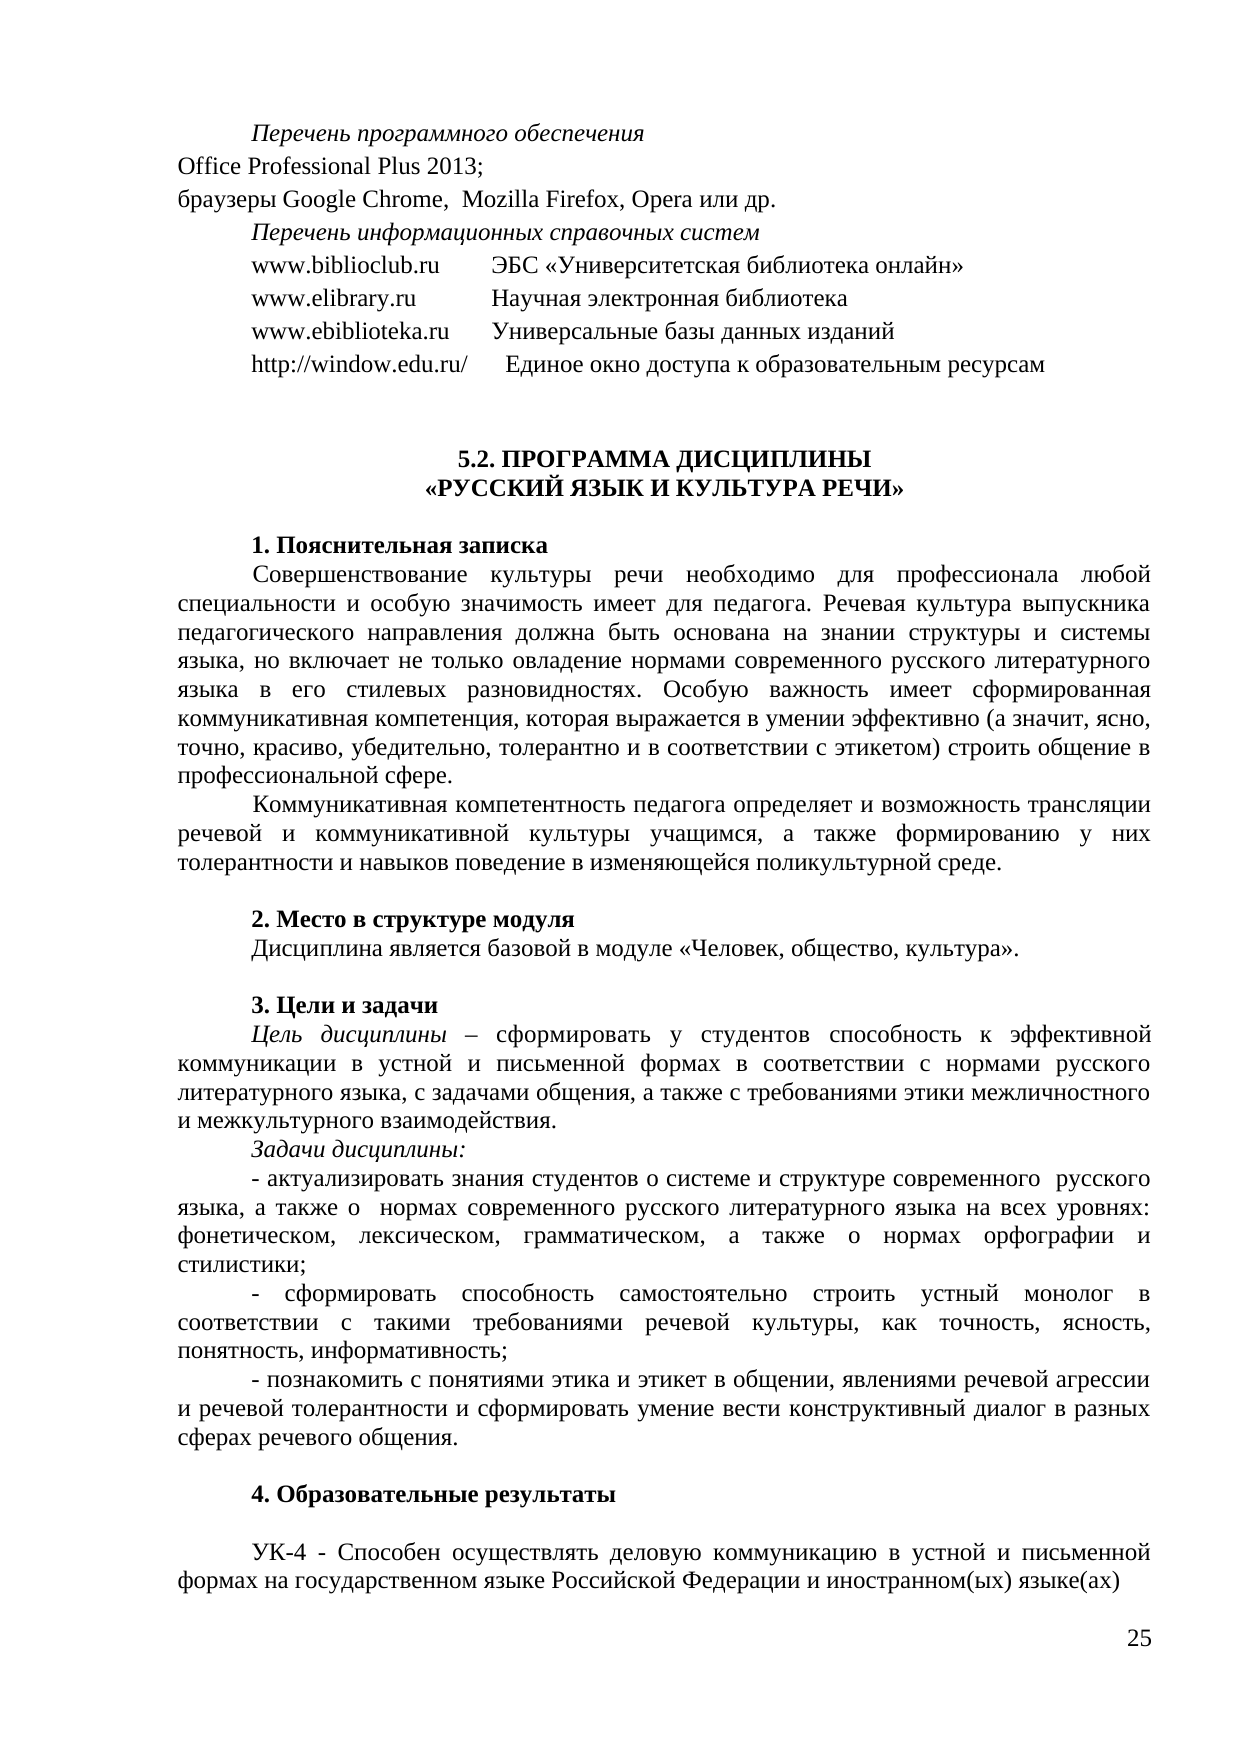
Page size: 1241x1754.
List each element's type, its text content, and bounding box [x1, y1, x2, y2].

text Коммуникативная компетентность педагога определяет и возможность трансляции речевой и коммуникативной культуры учащимся, а также формированию у них толерантности и навыков поведение в изменяющейся поликультурной среде. [177, 789, 1152, 875]
text Перечень информационных справочных систем [177, 217, 1152, 246]
text Цель дисциплины – сформировать у студентов способность к эффективной коммуникации в устной и письменной формах в соответствии с нормами русского литературного языка, с задачами общения, а также с требованиями этики межличностного и межкультурного взаимодействия. [177, 1019, 1152, 1134]
text www.elibrary.ru Научная электронная библиотека [177, 283, 1152, 312]
text Задачи дисциплины: [177, 1134, 1152, 1163]
text «РУССКИЙ ЯЗЫК И КУЛЬТУРА РЕЧИ» [177, 473, 1152, 502]
text 2. Место в структуре модуля [177, 904, 1152, 933]
text 3. Цели и задачи [177, 990, 1152, 1019]
text Совершенствование культуры речи необходимо для профессионала любой специальности и особую значимость имеет для педагога. Речевая культура выпускника педагогического направления должна быть основана на знании структуры и системы языка, но включает не только овладение нормами современного русского литературного языка в его стилевых разновидностях. Особую важность имеет сформированная коммуникативная компетенция, которая выражается в умении эффективно (а значит, ясно, точно, красиво, убедительно, толерантно и в соответствии с этикетом) строить общение в профессиональной сфере. [177, 559, 1152, 789]
text http://window.edu.ru/ Единое окно доступа к образовательным ресурсам [177, 349, 1152, 378]
text 5.2. ПРОГРАММА ДИСЦИПЛИНЫ [177, 444, 1152, 473]
text www.biblioclub.ru ЭБС «Университетская библиотека онлайн» [177, 250, 1152, 279]
text Дисциплина является базовой в модуле «Человек, общество, культура». [177, 933, 1152, 962]
text - познакомить с понятиями этика и этикет в общении, явлениями речевой агрессии и речевой толерантности и сформировать умение вести конструктивный диалог в разных сферах речевого общения. [177, 1364, 1152, 1450]
text Перечень программного обеспечения [177, 118, 1152, 147]
text 1. Пояснительная записка [177, 530, 1152, 559]
text браузеры Google Chrome, Mozilla Firefox, Opera или др. [177, 184, 1152, 213]
text - актуализировать знания студентов о системе и структуре современного русского языка, а также о нормах современного русского литературного языка на всех уровнях: фонетическом, лексическом, грамматическом, а также о нормах орфографии и стилистики; [177, 1163, 1152, 1278]
text - сформировать способность самостоятельно строить устный монолог в соответствии с такими требованиями речевой культуры, как точность, ясность, понятность, информативность; [177, 1278, 1152, 1364]
text УК-4 - Способен осуществлять деловую коммуникацию в устной и письменной формах на государственном языке Российской Федерации и иностранном(ых) языке(ах) [177, 1537, 1152, 1594]
text Office Professional Plus 2013; [177, 151, 1152, 180]
text www.ebiblioteka.ru Универсальные базы данных изданий [177, 316, 1152, 345]
text 4. Образовательные результаты [177, 1479, 1152, 1508]
